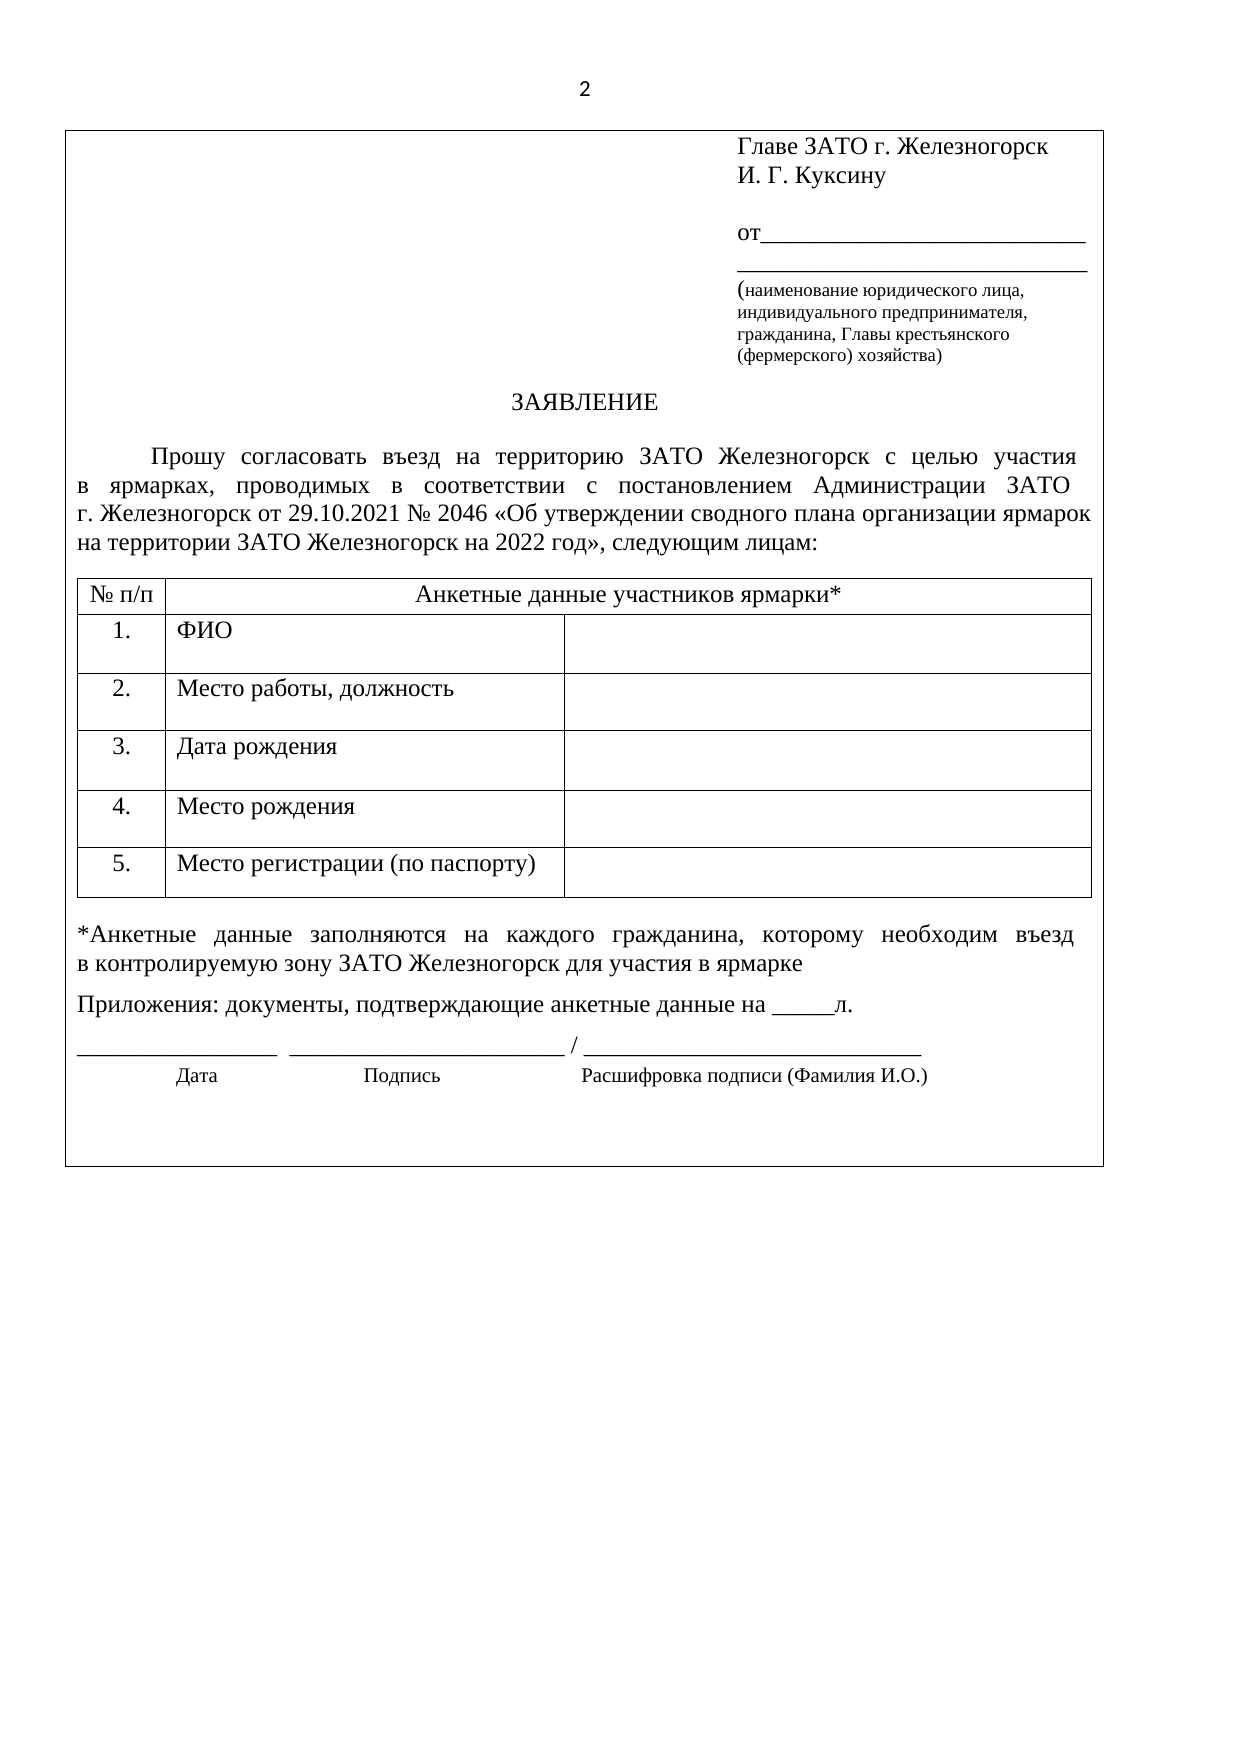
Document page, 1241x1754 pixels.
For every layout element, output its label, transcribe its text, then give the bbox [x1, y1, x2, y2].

table_header Главе ЗАТО г. Железногорск И. Г. Куксину от______________________________________________________ (наименование юридического лица, индивидуального предпринимателя, гражданина, Главы крестьянского (фермерского) хозяйства) ЗАЯВЛЕНИЕ Прошу согласовать въезд на территорию ЗАТО Железногорск с целью участия в ярмарках, проводимых в соответствии с постановлением Администрации ЗАТО г. Железногорск от 29.10.2021 № 2046 «Об утверждении сводного плана организации ярмарок на территории ЗАТО Железногорск на 2022 год», следующим лицам: *Анкетные данные заполняются на каждого гражданина, которому необходим въезд в контролируемую зону ЗАТО Железногорск для участия в ярмарке Приложения: документы, подтверждающие анкетные данные на _____л. ________________ ______________________ / ___________________________ Дата Подпись Расшифровка подписи (Фамилия И.О.) [66, 131, 1103, 1166]
